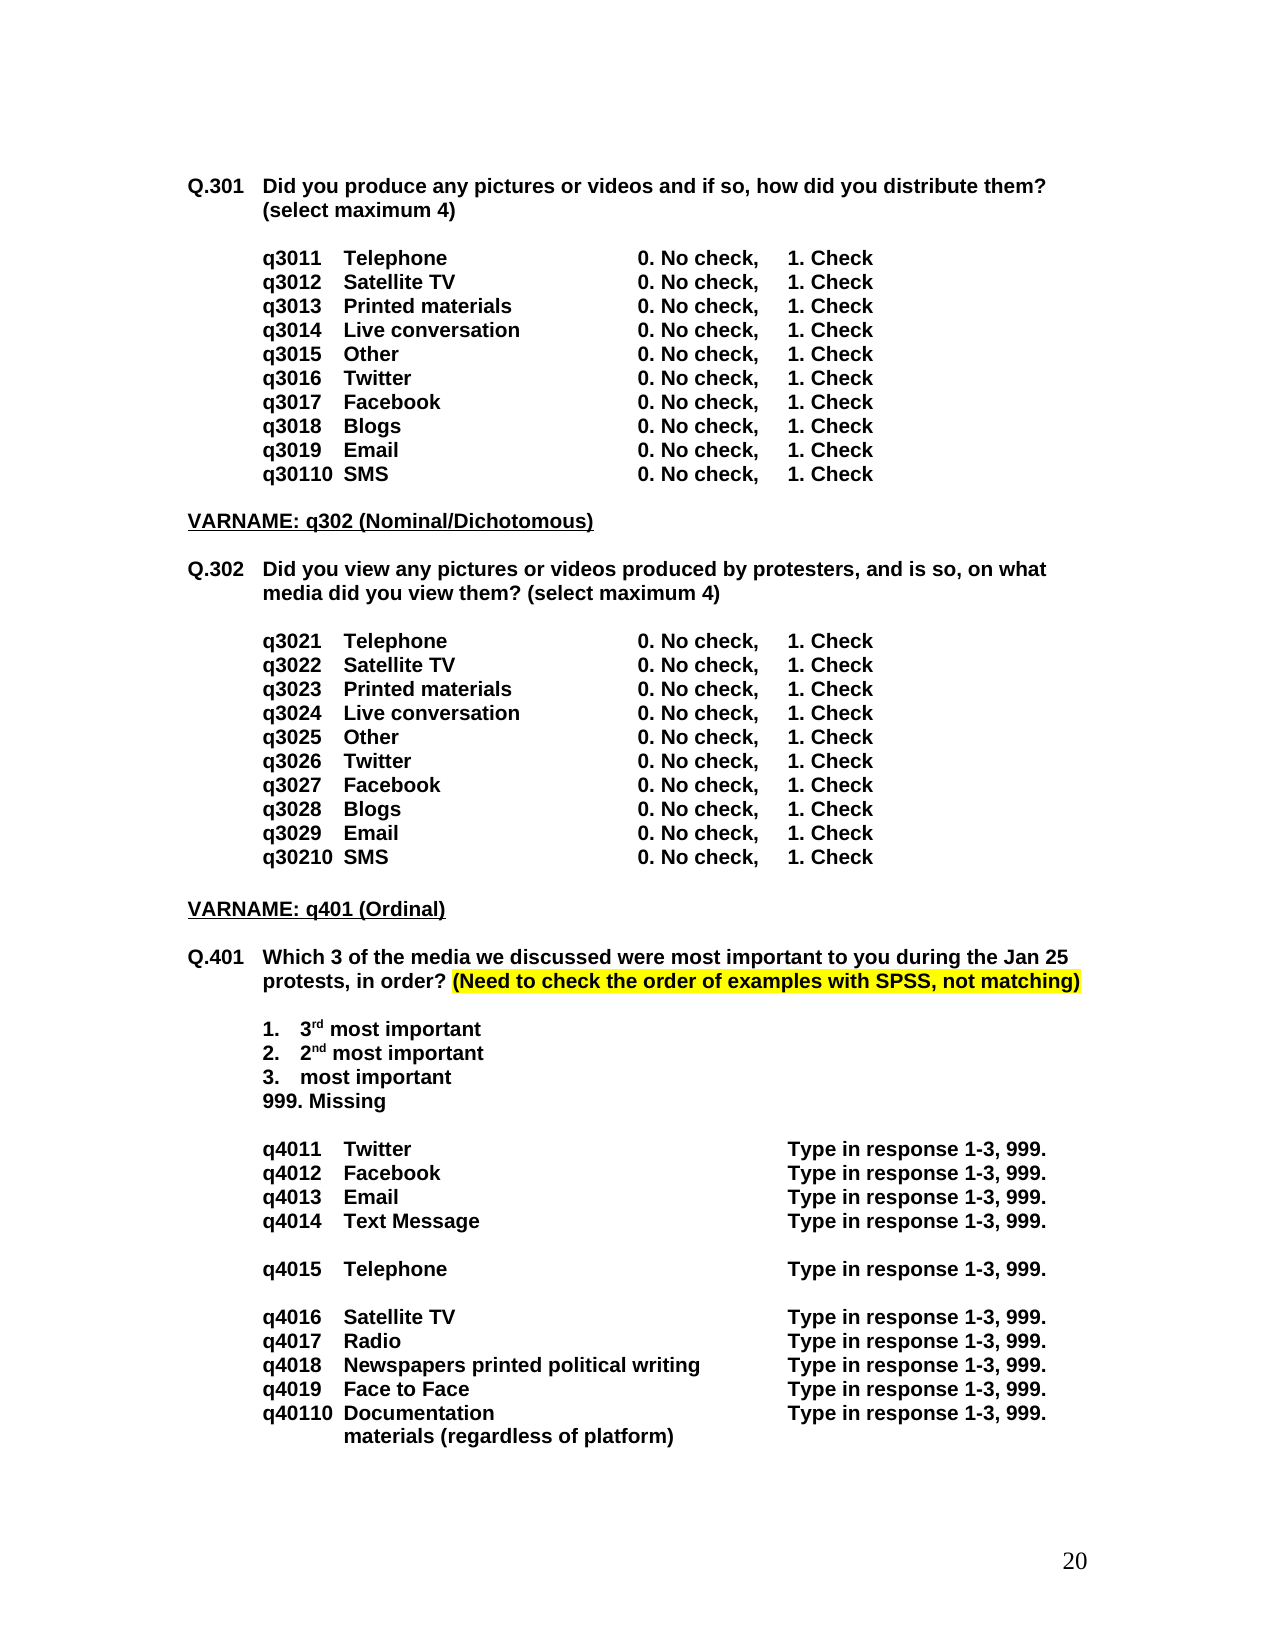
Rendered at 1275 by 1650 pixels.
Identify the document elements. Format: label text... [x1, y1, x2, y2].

text q4011 Twitter Type in response 1-3, 999. [187, 1137, 1087, 1161]
text VARNAME: q401 (Ordinal) [187, 897, 1087, 921]
text q3027 Facebook 0. No check, 1. Check [187, 773, 1087, 797]
text 999. Missing [262, 1089, 1087, 1113]
text q4015 Telephone Type in response 1-3, 999. [187, 1257, 1087, 1304]
text Q.302 Did you view any pictures or videos produced by protesters, and is so, on what media did you view them? (select maximum 4) [187, 557, 1087, 605]
text q4019 Face to Face Type in response 1-3, 999. [187, 1376, 1087, 1400]
text q3017 Facebook 0. No check, 1. Check [187, 389, 1087, 413]
list 2nd most important [262, 1041, 1087, 1065]
text q40110 Documentation Type in response 1-3, 999. [187, 1400, 1087, 1424]
text q3019 Email 0. No check, 1. Check [187, 437, 1087, 461]
text q3014 Live conversation 0. No check, 1. Check [187, 318, 1087, 342]
text q3016 Twitter 0. No check, 1. Check [187, 366, 1087, 389]
text q3028 Blogs 0. No check, 1. Check [187, 797, 1087, 821]
text materials (regardless of platform) [187, 1424, 1087, 1448]
list 3rd most important [262, 1017, 1087, 1041]
text q30210 SMS 0. No check, 1. Check [187, 845, 1087, 869]
text q30110 SMS 0. No check, 1. Check [187, 461, 1087, 485]
text q3011 Telephone 0. No check, 1. Check [187, 246, 1087, 270]
text q3013 Printed materials 0. No check, 1. Check [187, 294, 1087, 318]
text q3021 Telephone 0. No check, 1. Check [187, 629, 1087, 653]
text Q.401 Which 3 of the media we discussed were most important to you during the Jan 25 protests, in order? (Need to check the order of examples with SPSS, not matching) [187, 945, 1087, 993]
text q3023 Printed materials 0. No check, 1. Check [187, 677, 1087, 701]
text q3018 Blogs 0. No check, 1. Check [187, 413, 1087, 437]
text q3025 Other 0. No check, 1. Check [187, 725, 1087, 749]
text q3026 Twitter 0. No check, 1. Check [187, 749, 1087, 773]
text q4014 Text Message Type in response 1-3, 999. [187, 1209, 1087, 1257]
text q4013 Email Type in response 1-3, 999. [187, 1185, 1087, 1209]
text q4017 Radio Type in response 1-3, 999. [187, 1328, 1087, 1352]
text q3029 Email 0. No check, 1. Check [187, 821, 1087, 845]
text q3024 Live conversation 0. No check, 1. Check [187, 701, 1087, 725]
text q3012 Satellite TV 0. No check, 1. Check [187, 270, 1087, 294]
text Q.301 Did you produce any pictures or videos and if so, how did you distribute them? (select maximum 4) [187, 174, 1087, 222]
list most important [262, 1065, 1087, 1089]
text VARNAME: q302 (Nominal/Dichotomous) [187, 509, 1087, 533]
text q3015 Other 0. No check, 1. Check [187, 342, 1087, 366]
text q4016 Satellite TV Type in response 1-3, 999. [187, 1304, 1087, 1328]
text q4012 Facebook Type in response 1-3, 999. [187, 1161, 1087, 1185]
text q3022 Satellite TV 0. No check, 1. Check [187, 653, 1087, 677]
text q4018 Newspapers printed political writing Type in response 1-3, 999. [187, 1352, 1087, 1376]
